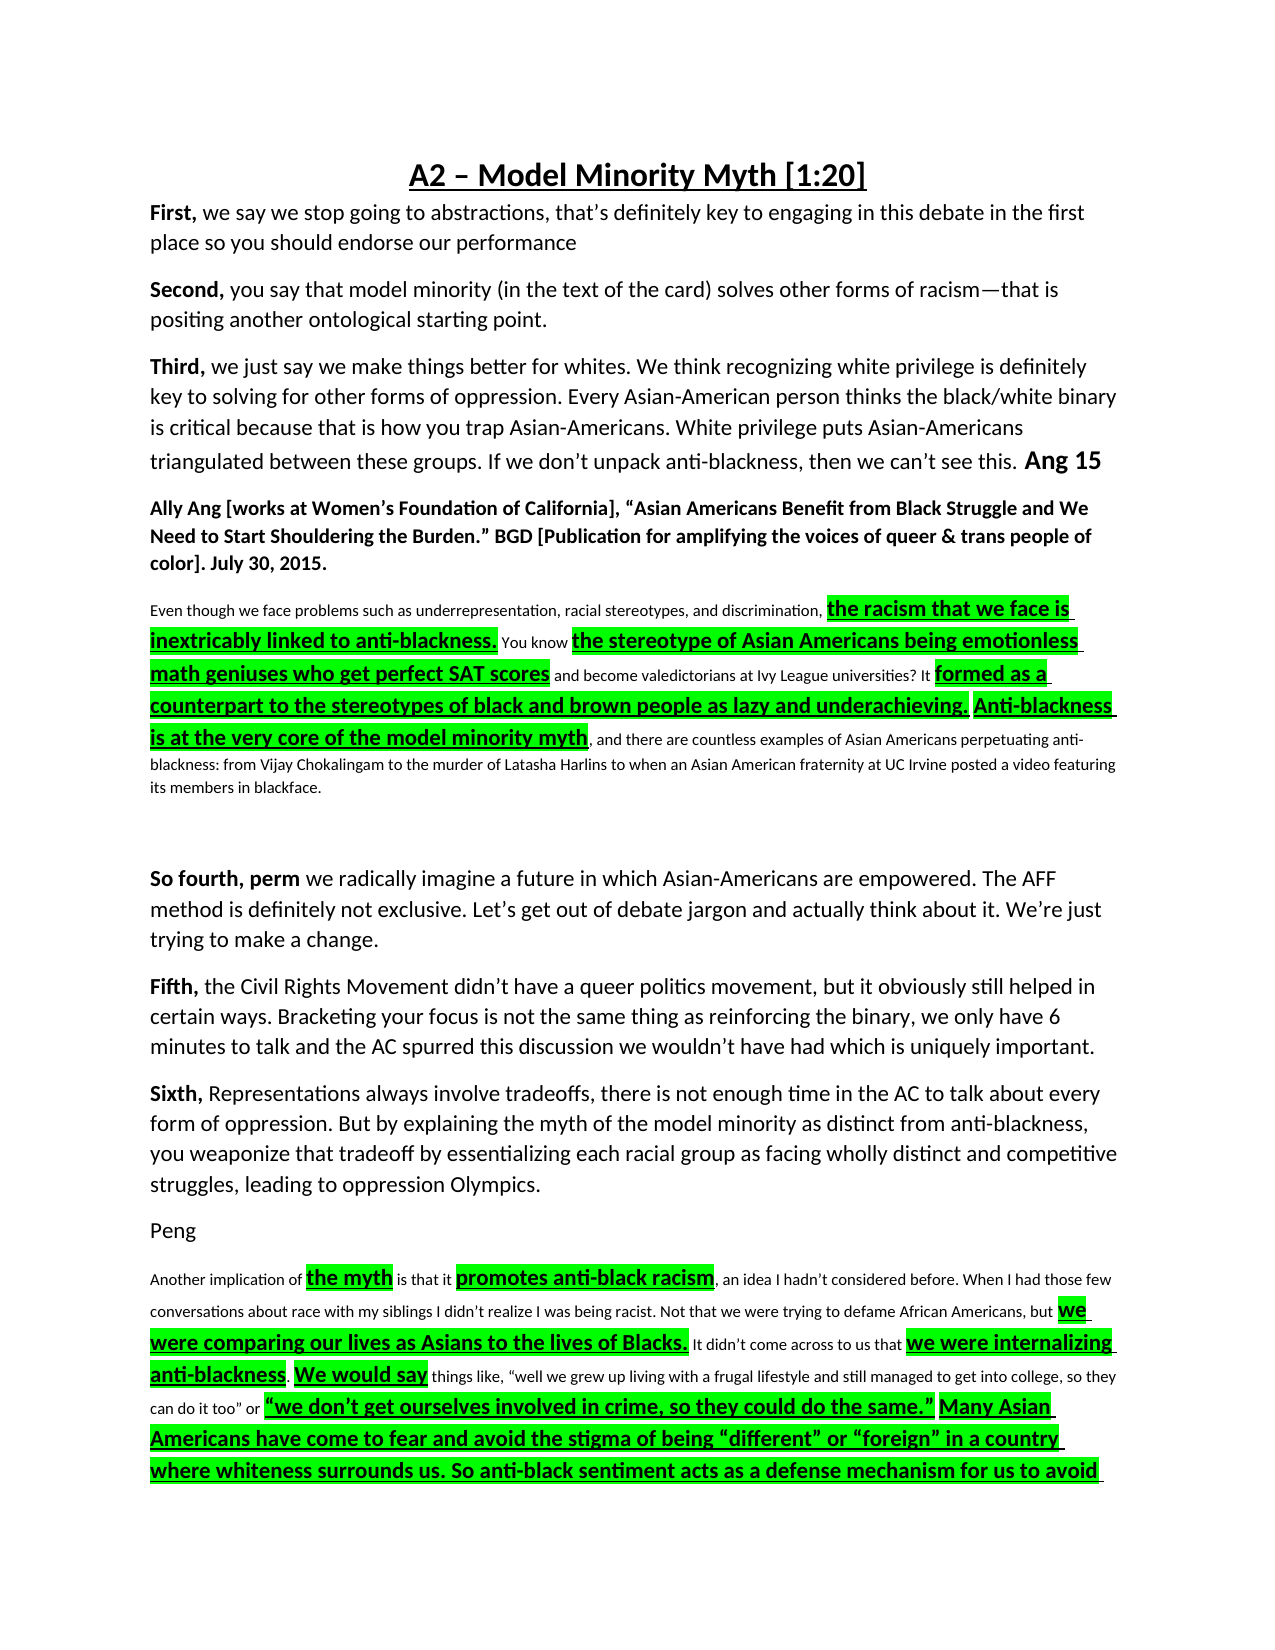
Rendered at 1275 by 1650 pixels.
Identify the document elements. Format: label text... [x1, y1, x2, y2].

text Sixth, Representations always involve tradeoffs, there is not enough time in the AC to talk about every form of oppression. But by explaining the myth of the model minority as distinct from anti-blackness, you weaponize that tradeoff by essentializing each racial group as facing wholly distinct and competitive struggles, leading to oppression Olympics. [150, 1079, 1125, 1198]
text Second, you say that model minority (in the text of the card) solves other forms of racism—that is positing another ontological starting point. [150, 275, 1125, 333]
text Peng [150, 1217, 1125, 1244]
text Fifth, the Civil Rights Movement didn’t have a queer politics movement, but it obviously still helped in certain ways. Bracketing your focus is not the same thing as reinforcing the binary, we only have 6 minutes to talk and the AC spurred this discussion we wouldn’t have had which is uniquely important. [150, 972, 1125, 1060]
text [150, 1263, 1125, 1484]
text First, we say we stop going to abstractions, that’s definitely key to engaging in this debate in the first place so you should endorse our performance [150, 198, 1125, 256]
text Third, we just say we make things better for whites. We think recognizing white privilege is definitely key to solving for other forms of oppression. Every Asian-American person thinks the black/white binary is critical because that is how you trap Asian-Americans. White privilege puts Asian-Americans triangulated between these groups. If we don’t unpack anti-blackness, then we can’t see this. Ang 15 [150, 352, 1125, 476]
subtitle A2 – Model Minority Myth [1:20] [150, 154, 1125, 195]
text So fourth, perm we radically imagine a future in which Asian-Americans are empowered. The AFF method is definitely not exclusive. Let’s get out of debate jargon and actually think about it. We’re just trying to make a change. [150, 864, 1125, 953]
text Ally Ang [works at Women’s Foundation of California], “Asian Americans Benefit from Black Struggle and We Need to Start Shouldering the Burden.” BGD [Publication for amplifying the voices of queer & trans people of color]. July 30, 2015. [150, 496, 1125, 576]
text Even though we face problems such as underrepresentation, racial stereotypes, and discrimination, the racism that we face is inextricably linked to anti-blackness. You know the stereotype of Asian Americans being emotionless math geniuses who get perfect SAT scores and become valedictorians at Ivy League universities? It formed as a counterpart to the stereotypes of black and brown people as lazy and underachieving. Anti-blackness is at the very core of the model minority myth, and there are countless examples of Asian Americans perpetuating anti-blackness: from Vijay Chokalingam to the murder of Latasha Harlins to when an Asian American fraternity at UC Irvine posted a video featuring its members in blackface. [150, 594, 1125, 798]
